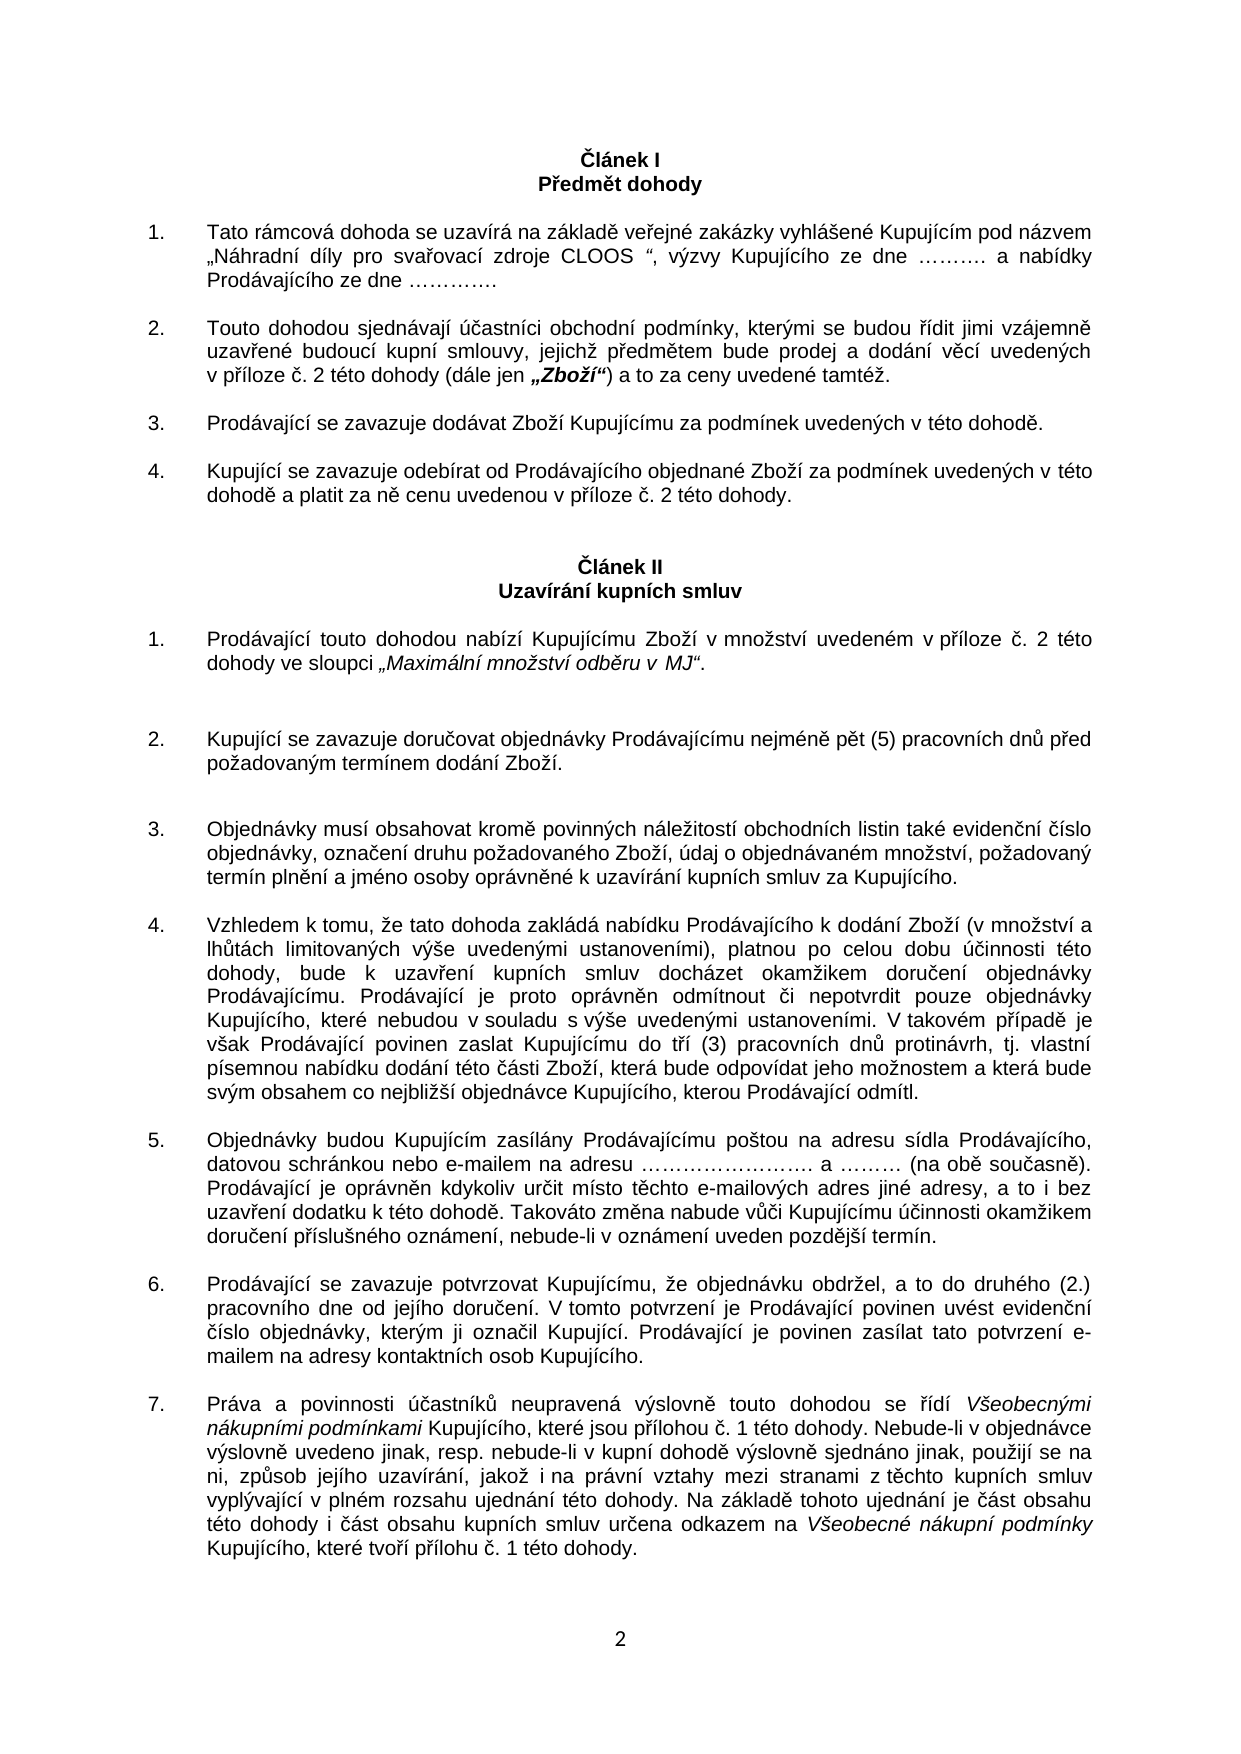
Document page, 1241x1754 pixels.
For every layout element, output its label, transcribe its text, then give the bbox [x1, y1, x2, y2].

text Předmět dohody [148, 172, 1093, 196]
text Článek II [148, 555, 1093, 579]
list Prodávající se zavazuje dodávat Zboží Kupujícímu za podmínek uvedených v této dohodě. [148, 411, 1093, 435]
text Článek I [148, 148, 1093, 172]
list Prodávající touto dohodou nabízí Kupujícímu Zboží v množství uvedeném v příloze č. 2 této dohody ve sloupci „Maximální množství odběru v MJ“. [148, 627, 1093, 675]
list Práva a povinnosti účastníků neupravená výslovně touto dohodou se řídí Všeobecnými nákupními podmínkami Kupujícího, které jsou přílohou č. 1 této dohody. Nebude-li v objednávce výslovně uvedeno jinak, resp. nebude-li v kupní dohodě výslovně sjednáno jinak, použijí se na ni, způsob jejího uzavírání, jakož i na právní vztahy mezi stranami z těchto kupních smluv vyplývající v plném rozsahu ujednání této dohody. Na základě tohoto ujednání je část obsahu této dohody i část obsahu kupních smluv určena odkazem na Všeobecné nákupní podmínky Kupujícího, které tvoří přílohu č. 1 této dohody. [148, 1392, 1093, 1559]
list Touto dohodou sjednávají účastníci obchodní podmínky, kterými se budou řídit jimi vzájemně uzavřené budoucí kupní smlouvy, jejichž předmětem bude prodej a dodání věcí uvedených v příloze č. 2 této dohody (dále jen „Zboží“) a to za ceny uvedené tamtéž. [148, 315, 1093, 387]
list Kupující se zavazuje odebírat od Prodávajícího objednané Zboží za podmínek uvedených v této dohodě a platit za ně cenu uvedenou v příloze č. 2 této dohody. [148, 459, 1093, 507]
list Objednávky musí obsahovat kromě povinných náležitostí obchodních listin také evidenční číslo objednávky, označení druhu požadovaného Zboží, údaj o objednávaném množství, požadovaný termín plnění a jméno osoby oprávněné k uzavírání kupních smluv za Kupujícího. [148, 817, 1093, 888]
text Uzavírání kupních smluv [148, 579, 1093, 603]
list Vzhledem k tomu, že tato dohoda zakládá nabídku Prodávajícího k dodání Zboží (v množství a lhůtách limitovaných výše uvedenými ustanoveními), platnou po celou dobu účinnosti této dohody, bude k uzavření kupních smluv docházet okamžikem doručení objednávky Prodávajícímu. Prodávající je proto oprávněn odmítnout či nepotvrdit pouze objednávky Kupujícího, které nebudou v souladu s výše uvedenými ustanoveními. V takovém případě je však Prodávající povinen zaslat Kupujícímu do tří (3) pracovních dnů protinávrh, tj. vlastní písemnou nabídku dodání této části Zboží, která bude odpovídat jeho možnostem a která bude svým obsahem co nejbližší objednávce Kupujícího, kterou Prodávající odmítl. [148, 912, 1093, 1104]
list Objednávky budou Kupujícím zasílány Prodávajícímu poštou na adresu sídla Prodávajícího, datovou schránkou nebo e-mailem na adresu ……………………. a ……… (na obě současně). Prodávající je oprávněn kdykoliv určit místo těchto e-mailových adres jiné adresy, a to i bez uzavření dodatku k této dohodě. Takováto změna nabude vůči Kupujícímu účinnosti okamžikem doručení příslušného oznámení, nebude-li v oznámení uveden pozdější termín. [148, 1128, 1093, 1248]
list Kupující se zavazuje doručovat objednávky Prodávajícímu nejméně pět (5) pracovních dnů před požadovaným termínem dodání Zboží. [148, 727, 1093, 774]
list Prodávající se zavazuje potvrzovat Kupujícímu, že objednávku obdržel, a to do druhého (2.) pracovního dne od jejího doručení. V tomto potvrzení je Prodávající povinen uvést evidenční číslo objednávky, kterým ji označil Kupující. Prodávající je povinen zasílat tato potvrzení e-mailem na adresy kontaktních osob Kupujícího. [148, 1272, 1093, 1368]
list Tato rámcová dohoda se uzavírá na základě veřejné zakázky vyhlášené Kupujícím pod názvem „Náhradní díly pro svařovací zdroje CLOOS “, výzvy Kupujícího ze dne ………. a nabídky Prodávajícího ze dne …………. [148, 219, 1093, 291]
